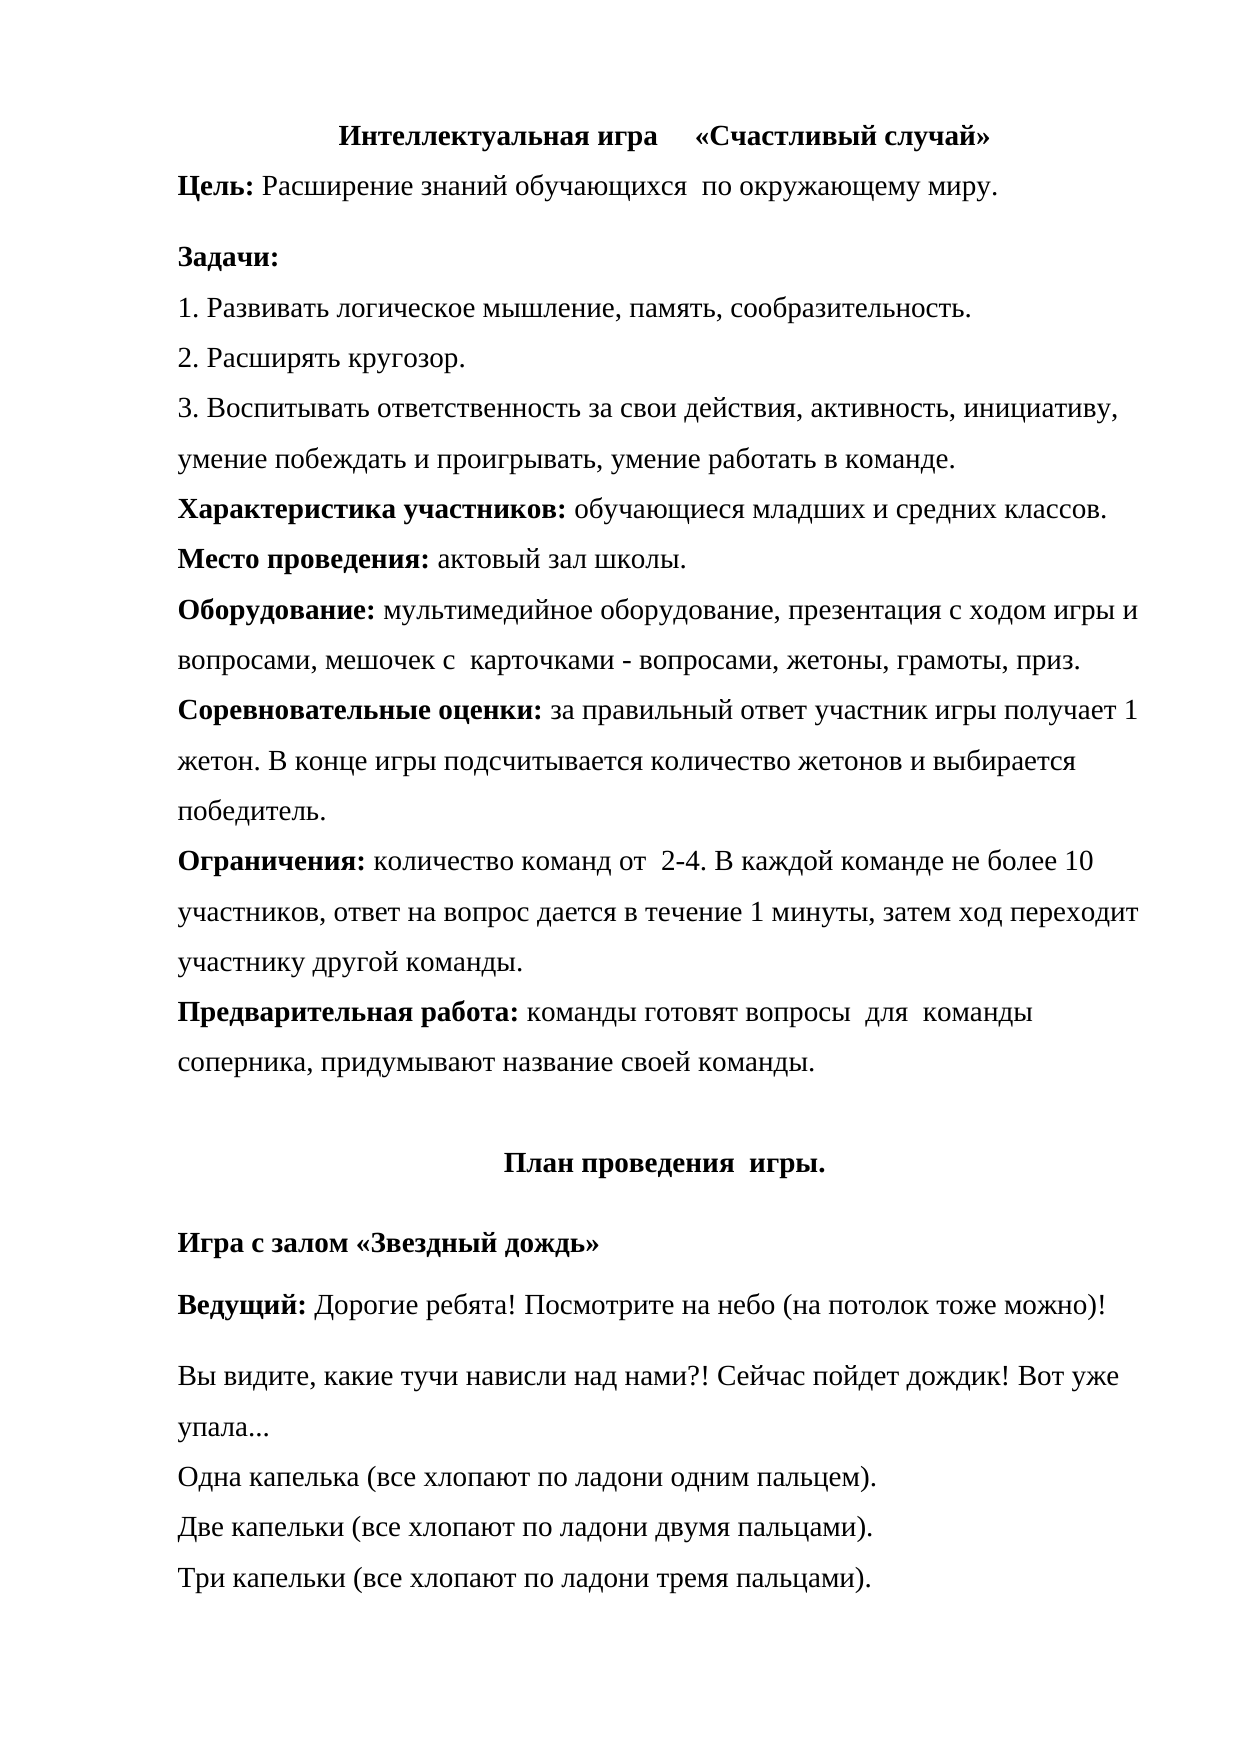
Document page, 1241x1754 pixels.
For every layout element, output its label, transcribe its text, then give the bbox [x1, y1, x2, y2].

text Место проведения: актовый зал школы. Оборудование: мультимедийное оборудование, презентация с ходом игры и вопросами, мешочек с карточками - вопросами, жетоны, грамоты, приз. [177, 541, 1152, 676]
text План проведения игры. [177, 1095, 1152, 1179]
text Игра с залом «Звездный дождь» [177, 1225, 1152, 1258]
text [177, 1358, 1152, 1593]
text Цель: Расширение знаний обучающихся по окружающему миру. [177, 168, 1152, 202]
text Задачи: 1. Развивать логическое мышление, память, сообразительность. 2. Расширять кругозор. 3. Воспитывать ответственность за свои действия, активность, инициативу, умение побеждать и проигрывать, умение работать в команде. [177, 239, 1152, 474]
text Предварительная работа: команды готовят вопросы для команды соперника, придумывают название своей команды. [177, 994, 1152, 1078]
text Соревновательные оценки: за правильный ответ участник игры получает 1 жетон. В конце игры подсчитывается количество жетонов и выбирается победитель. [177, 692, 1152, 827]
text Интеллектуальная игра «Счастливый случай» [177, 118, 1152, 152]
text Ограничения: количество команд от 2-4. В каждой команде не более 10 участников, ответ на вопрос дается в течение 1 минуты, затем ход переходит участнику другой команды. [177, 843, 1152, 977]
text Ведущий: Дорогие ребята! Посмотрите на небо (на потолок тоже можно)! [177, 1287, 1152, 1321]
text Характеристика участников: обучающиеся младших и средних классов. [177, 491, 1152, 525]
